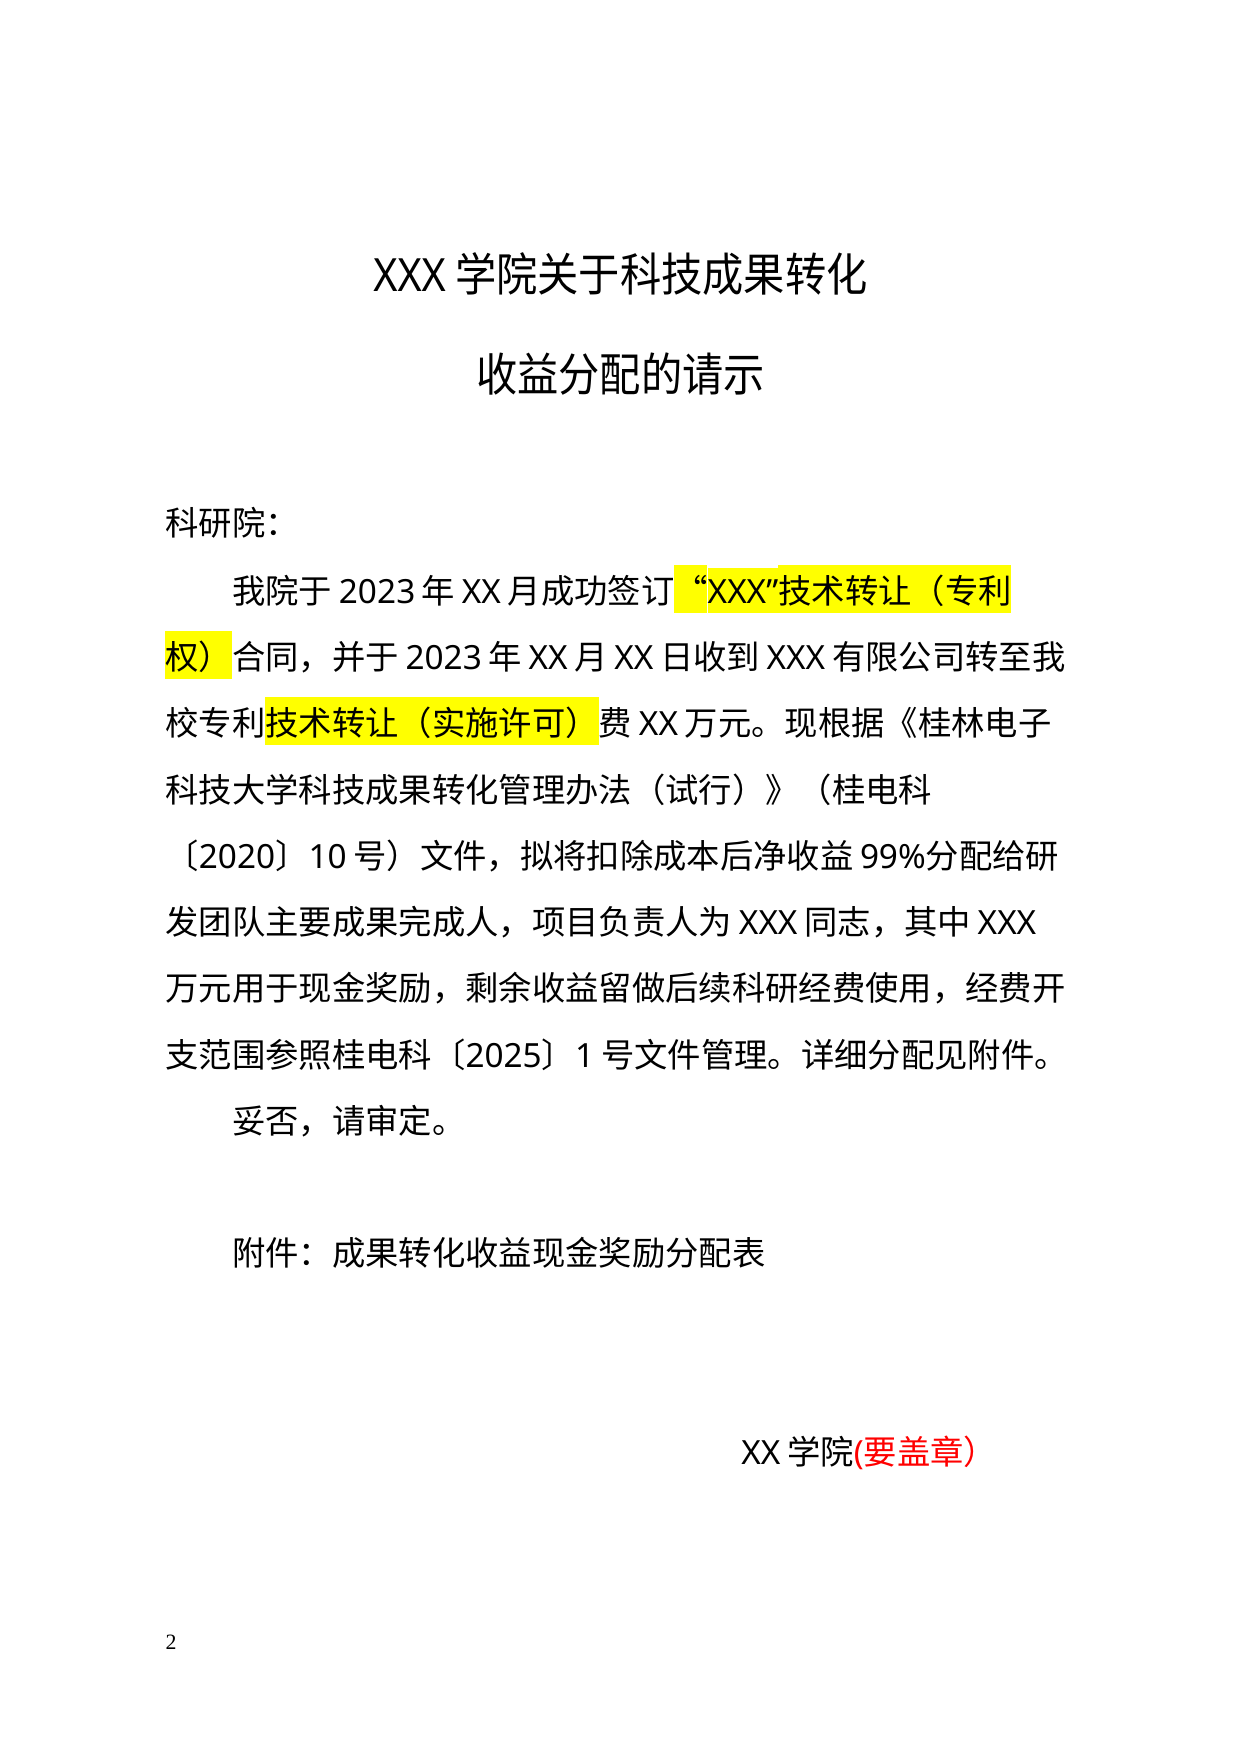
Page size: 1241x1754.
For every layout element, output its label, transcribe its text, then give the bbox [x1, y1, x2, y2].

text 我院于2023年XX月成功签订“XXX”技术转让（专利权）合同，并于2023年XX月XX日收到XXX有限公司转至我校专利技术转让（实施许可）费XX万元。现根据《桂林电子科技大学科技成果转化管理办法（试行）》（桂电科〔2020〕10号）文件，拟将扣除成本后净收益99%分配给研发团队主要成果完成人，项目负责人为XXX同志，其中XXX万元用于现金奖励，剩余收益留做后续科研经费使用，经费开支范围参照桂电科〔2025〕1号文件管理。详细分配见附件。 [165, 556, 1075, 1086]
text 妥否，请审定。 [165, 1086, 1075, 1152]
text 收益分配的请示 [165, 322, 1075, 421]
text XX学院(要盖章） [165, 1417, 1075, 1483]
text 科研院： [165, 487, 1083, 556]
text 附件：成果转化收益现金奖励分配表 [165, 1218, 1075, 1284]
text XXX学院关于科技成果转化 [165, 220, 1083, 322]
